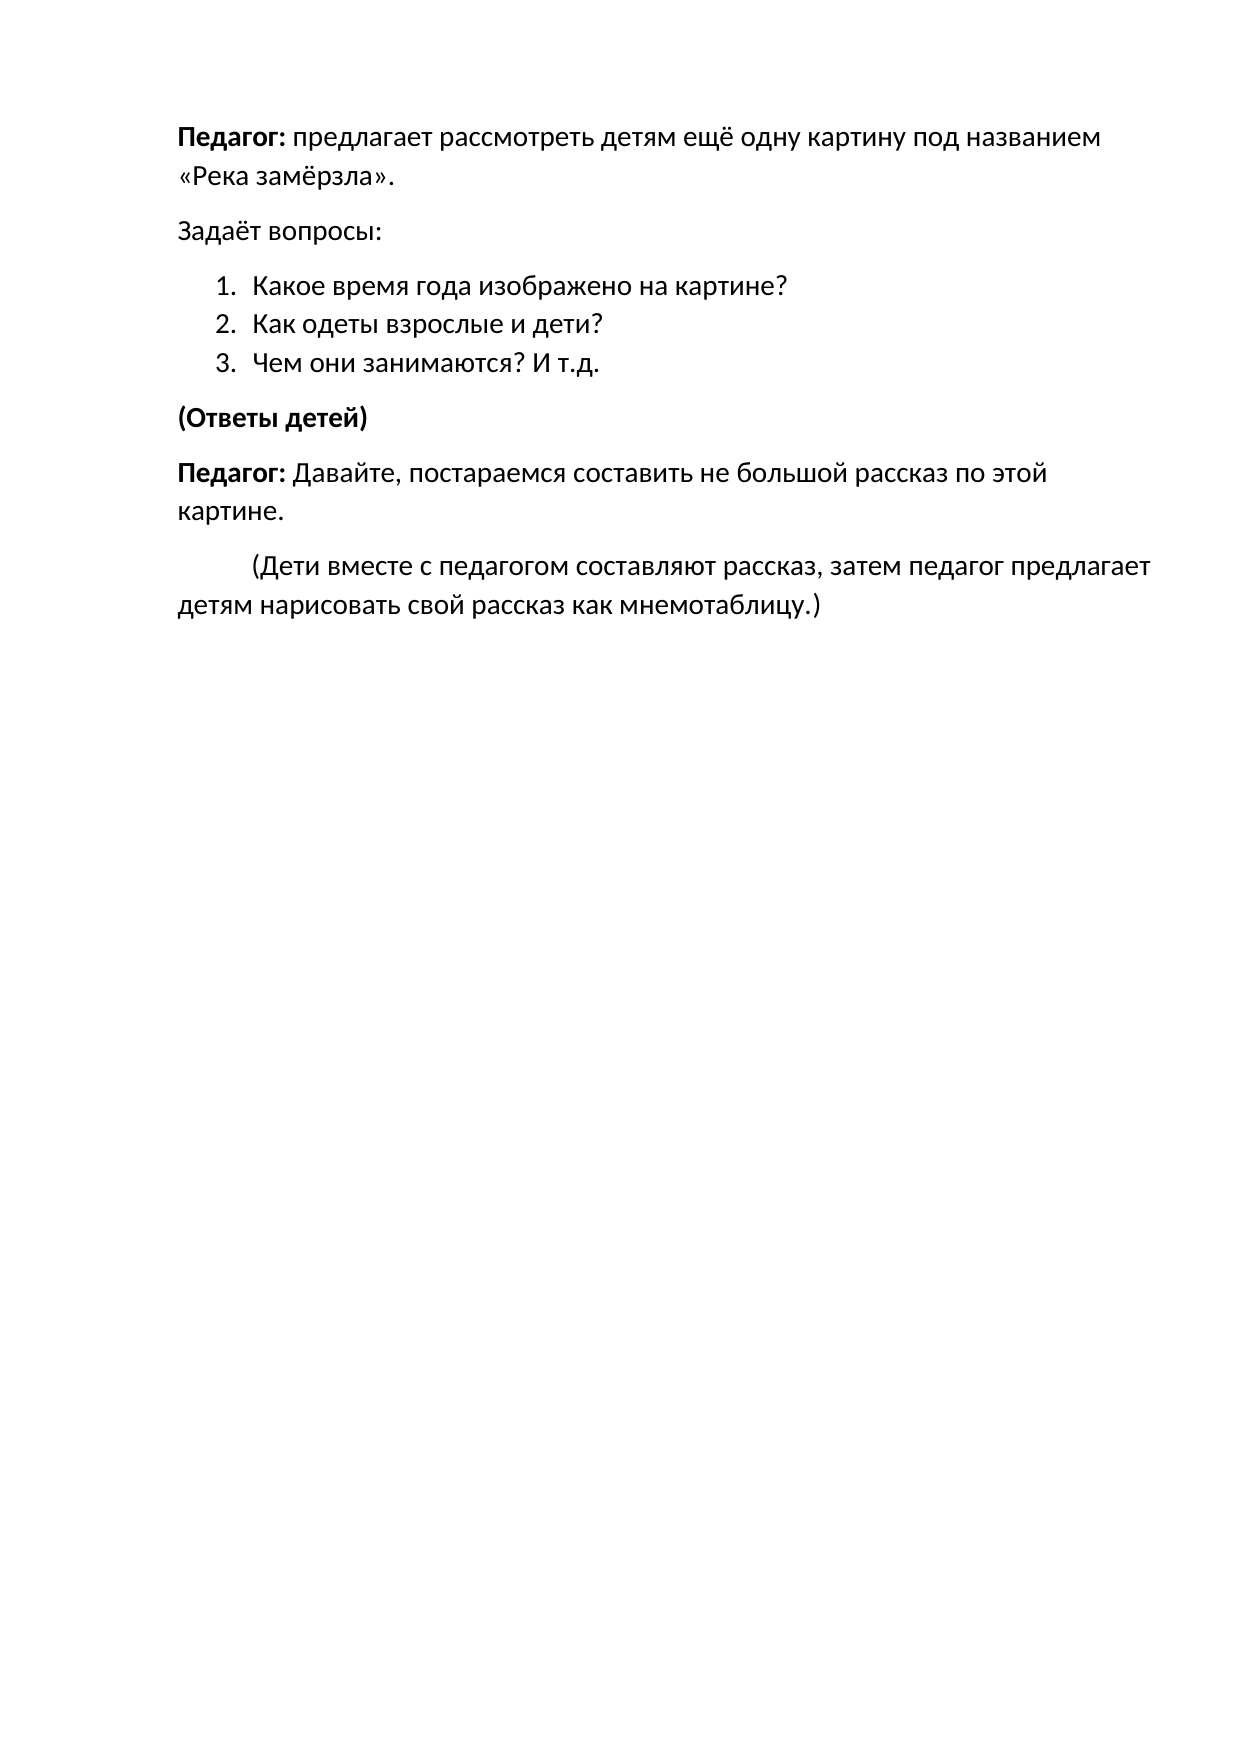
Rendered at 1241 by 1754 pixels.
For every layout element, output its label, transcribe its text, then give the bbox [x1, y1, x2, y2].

list Чем они занимаются? И т.д. [215, 344, 1152, 379]
text Педагог: Давайте, постараемся составить не большой рассказ по этой картине. [177, 454, 1152, 528]
list Как одеты взрослые и дети? [215, 305, 1152, 341]
list Какое время года изображено на картине? [215, 267, 1152, 302]
text (Дети вместе с педагогом составляют рассказ, затем педагог предлагает детям нарисовать свой рассказ как мнемотаблицу.) [177, 547, 1152, 621]
text Задаёт вопросы: [177, 212, 1152, 247]
text (Ответы детей) [177, 399, 1152, 434]
text Педагог: предлагает рассмотреть детям ещё одну картину под названием «Река замёрзла». [177, 118, 1152, 192]
